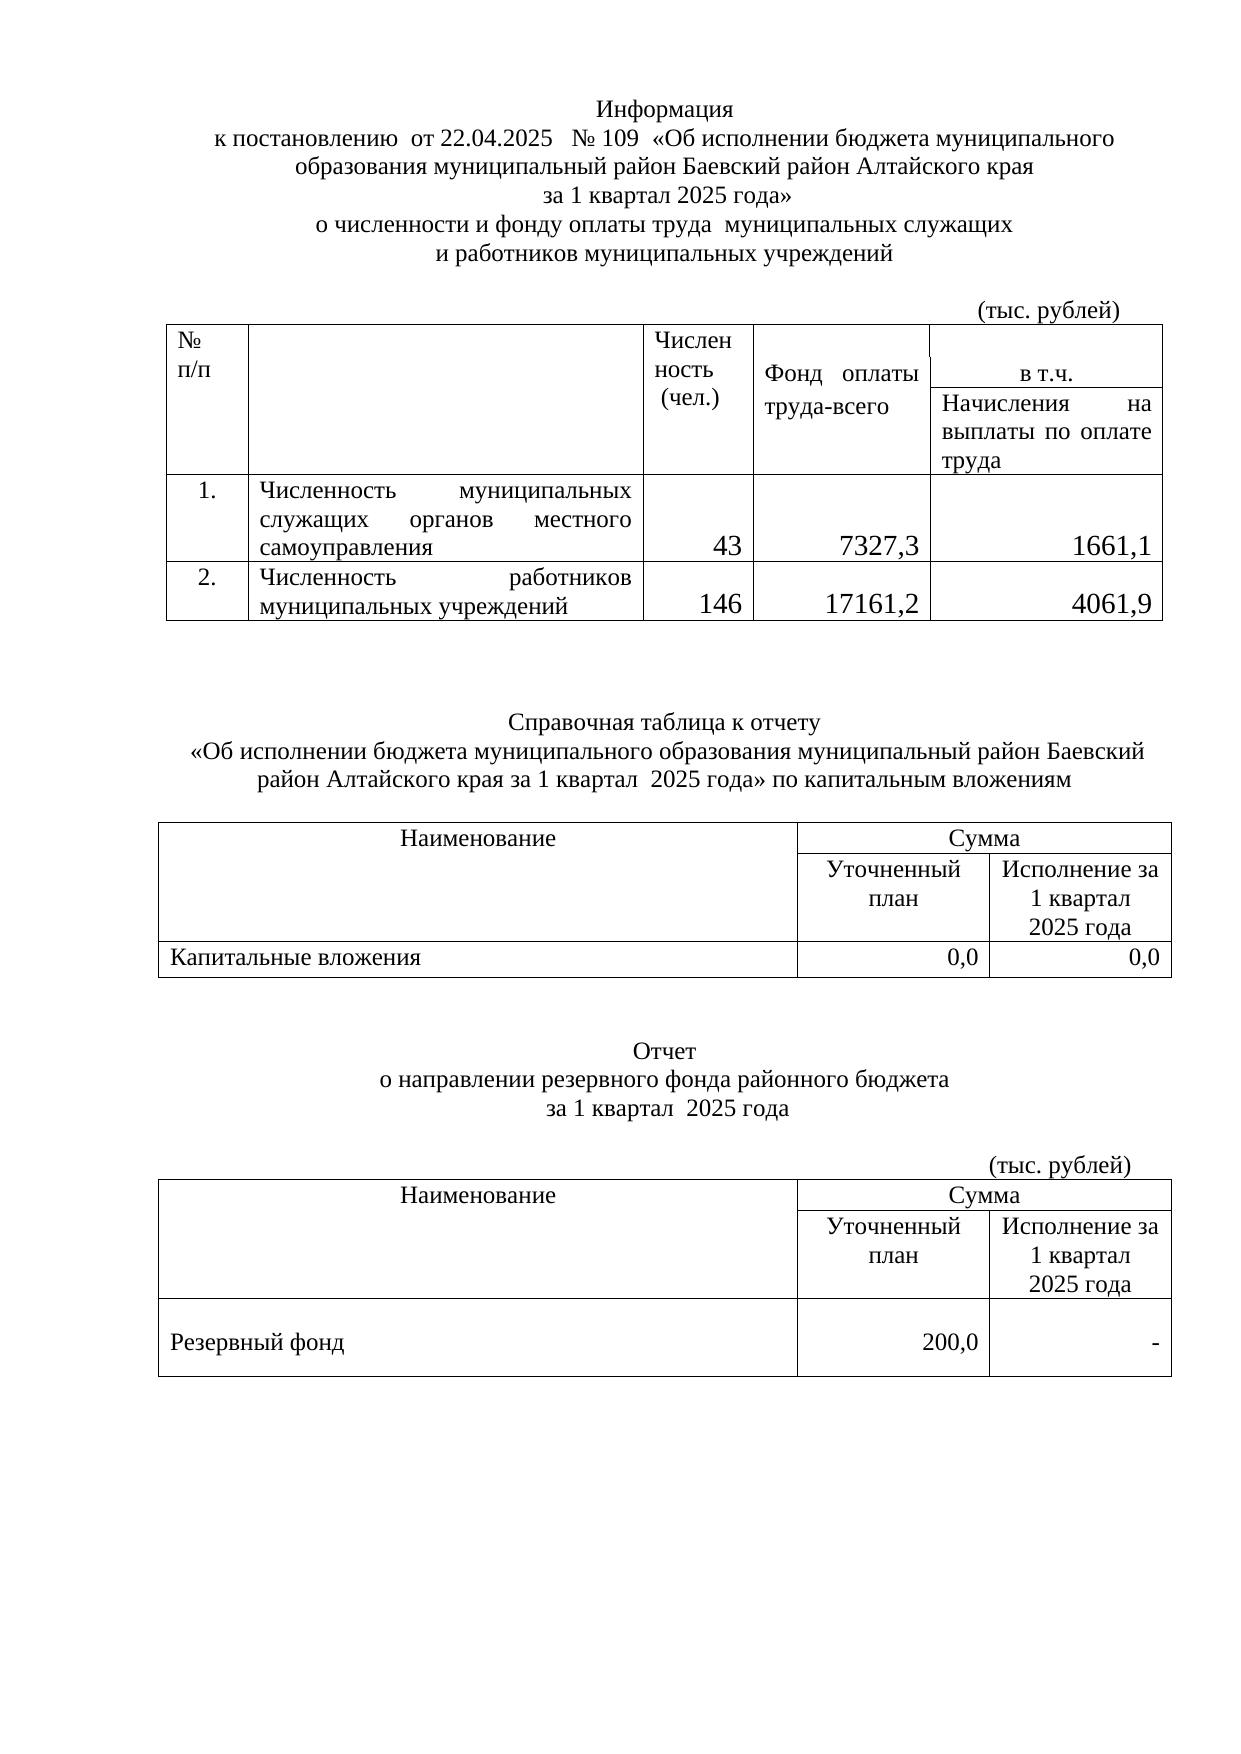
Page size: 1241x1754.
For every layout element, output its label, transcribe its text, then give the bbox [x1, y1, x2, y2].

table_cell 0,0 [798, 942, 989, 977]
table_cell 146 [644, 562, 753, 620]
text Информация [177, 94, 1152, 123]
table_header № п/п [167, 325, 248, 474]
table_cell - [990, 1299, 1171, 1376]
table_cell 1661,1 [931, 475, 1162, 561]
table_header Сумма [798, 1180, 1171, 1210]
table_cell Исполнение за 1 квартал 2025 года [990, 854, 1171, 941]
table_header [754, 325, 929, 357]
text «Об исполнении бюджета муниципального образования муниципальный район Баевский район Алтайского края за 1 квартал 2025 года» по капитальным вложениям [177, 736, 1152, 793]
text о направлении резервного фонда районного бюджета [177, 1064, 1152, 1093]
table_cell 17161,2 [754, 562, 930, 620]
table_header [249, 325, 643, 474]
table_header Сумма [798, 823, 1171, 853]
text к постановлению от 22.04.2025 № 109 «Об исполнении бюджета муниципального образования муниципальный район Баевский район Алтайского края [177, 123, 1152, 180]
text за 1 квартал 2025 года» [177, 180, 1152, 209]
text (тыс. рублей) [177, 295, 1152, 324]
table_cell 200,0 [798, 1299, 989, 1376]
table_cell Уточненный план [798, 854, 989, 941]
table_cell Капитальные вложения [159, 942, 797, 977]
table_header Численность (чел.) [644, 325, 753, 474]
table_cell Численность муниципальных служащих органов местного самоуправления [249, 475, 643, 561]
table_cell 1. [167, 475, 248, 561]
text и работников муниципальных учреждений [177, 238, 1152, 266]
text о численности и фонду оплаты труда муниципальных служащих [177, 209, 1152, 238]
table_cell Фонд оплаты труда-всего [754, 357, 930, 474]
table_cell 2. [167, 562, 248, 620]
table_cell Резервный фонд [159, 1299, 797, 1376]
table_header Наименование [159, 823, 797, 941]
table_header [930, 325, 1162, 357]
table_cell 7327,3 [754, 475, 930, 561]
text Справочная таблица к отчету [177, 707, 1152, 736]
text за 1 квартал 2025 года [177, 1093, 1152, 1122]
text Отчет [177, 1036, 1152, 1064]
table_cell Уточненный план [798, 1211, 989, 1297]
table_header Наименование [159, 1180, 797, 1297]
table_cell 43 [644, 475, 753, 561]
table_cell Исполнение за 1 квартал 2025 года [990, 1211, 1171, 1297]
table_cell Начисления на выплаты по оплате труда [931, 388, 1162, 474]
table_cell 4061,9 [931, 562, 1162, 620]
text (тыс. рублей) [988, 1122, 1152, 1179]
table_cell Численность работников муниципальных учреждений [249, 562, 643, 620]
table_cell в т.ч. [931, 357, 1162, 387]
table_cell 0,0 [990, 942, 1171, 977]
